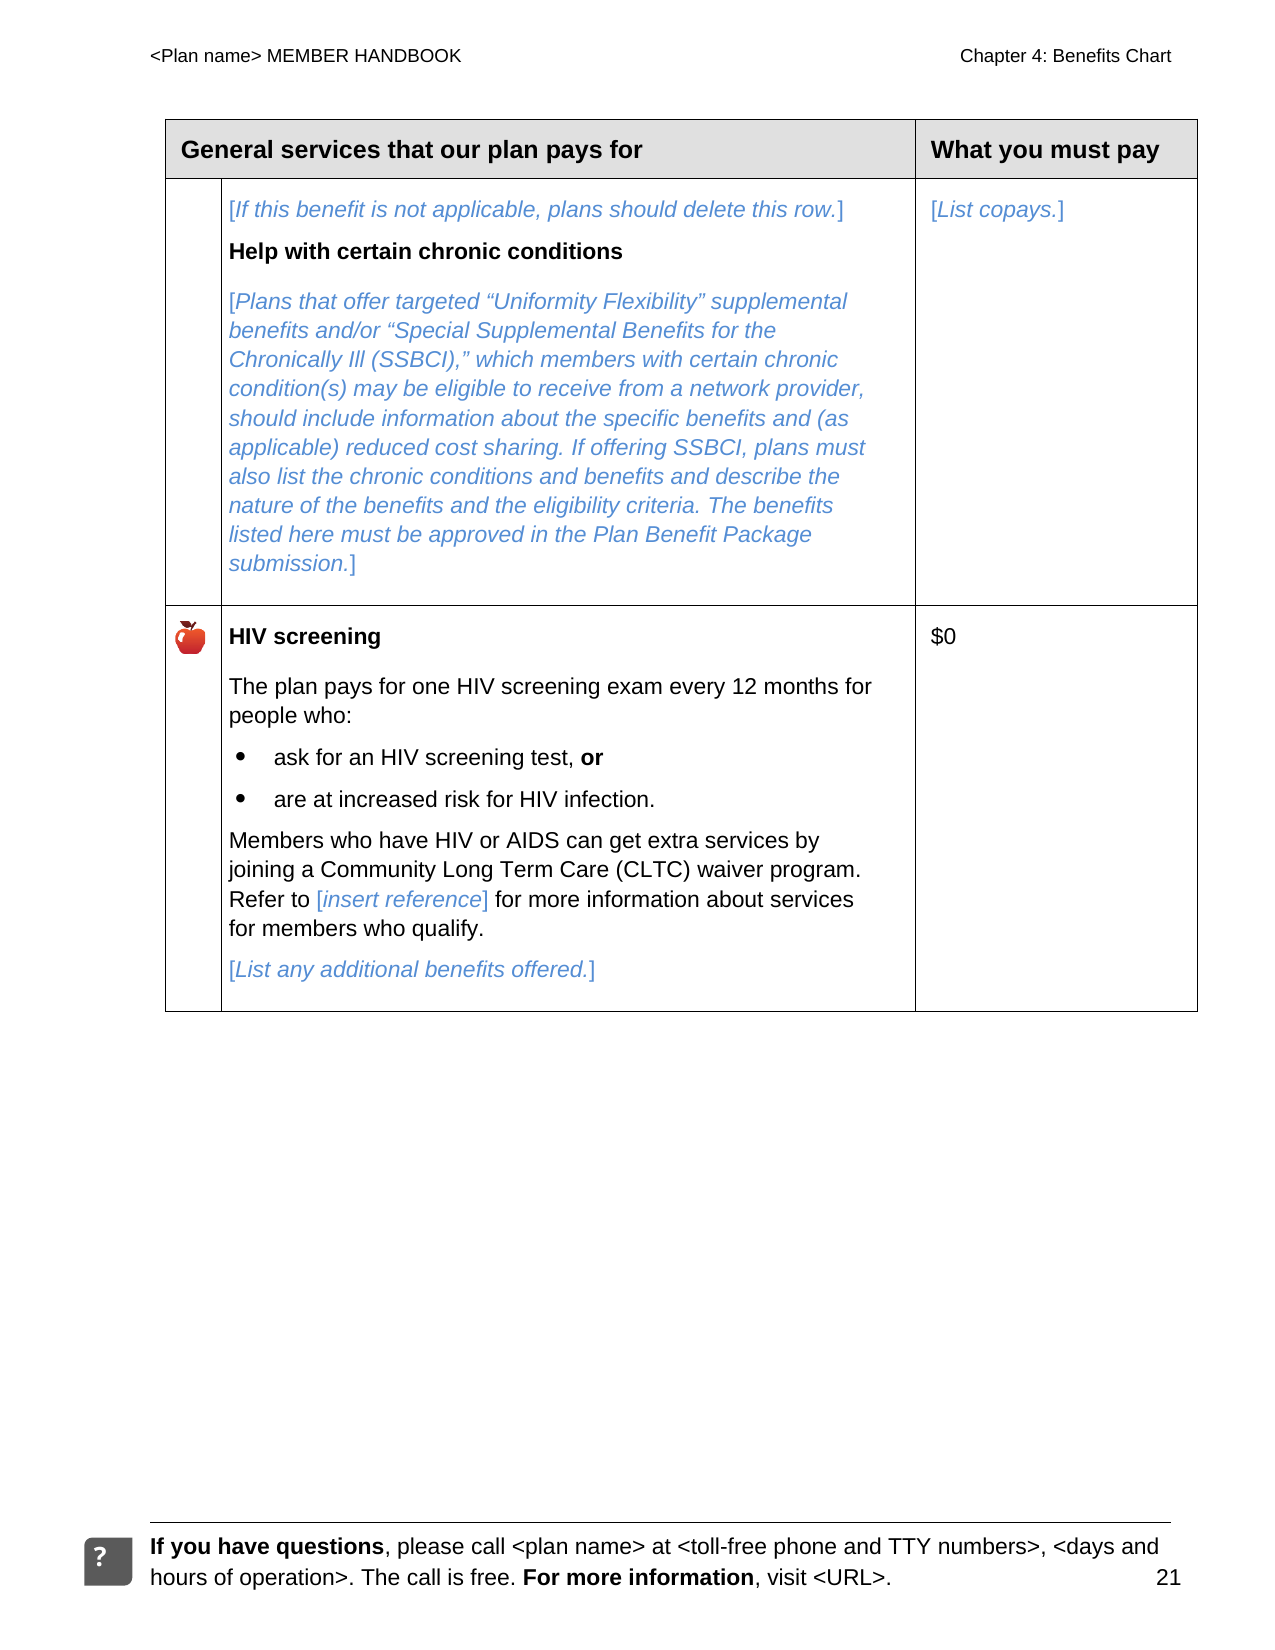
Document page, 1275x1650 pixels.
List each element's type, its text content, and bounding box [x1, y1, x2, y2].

table_cell [166, 179, 221, 605]
table_cell [List copays.] [916, 179, 1197, 605]
table_cell $0 [916, 606, 1197, 1011]
table_cell [If this benefit is not applicable, plans should delete this row.] Help with certain chronic conditions [Plans that offer targeted “Uniformity Flexibility” supplemental benefits and/or “Special Supplemental Benefits for the Chronically Ill (SSBCI),” which members with certain chronic condition(s) may be eligible to receive from a network provider, should include information about the specific benefits and (as applicable) reduced cost sharing. If offering SSBCI, plans must also list the chronic conditions and benefits and describe the nature of the benefits and the eligibility criteria. The benefits listed here must be approved in the Plan Benefit Package submission.] [222, 179, 915, 605]
picture [175, 621, 206, 654]
table_cell HIV screening The plan pays for one HIV screening exam every 12 months for people who: ask for an HIV screening test, or are at increased risk for HIV infection. Members who have HIV or AIDS can get extra services by joining a Community Long Term Care (CLTC) waiver program. Refer to [insert reference] for more information about services for members who qualify. [List any additional benefits offered.] [222, 606, 915, 1011]
table_header What you must pay [916, 120, 1197, 178]
table_cell [166, 606, 221, 1011]
table_header General services that our plan pays for [166, 120, 915, 178]
